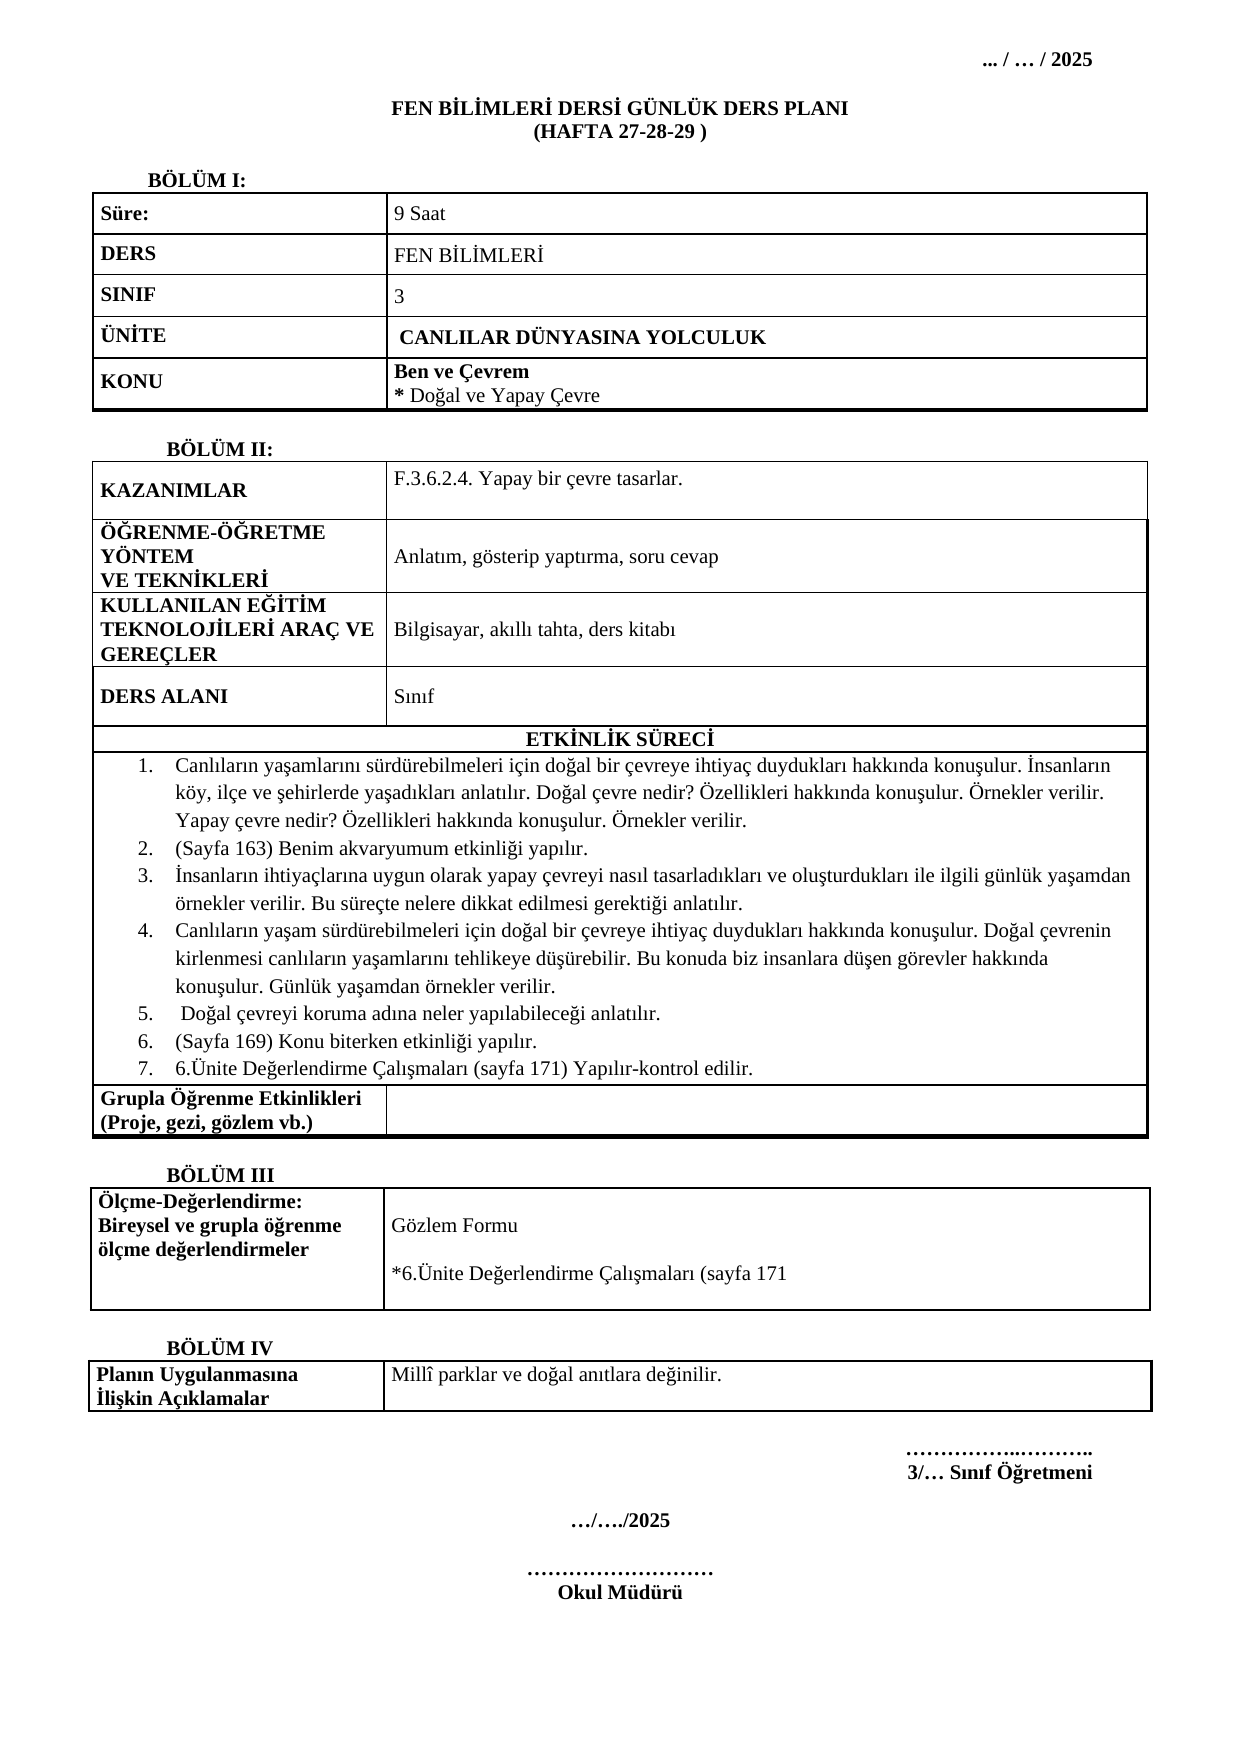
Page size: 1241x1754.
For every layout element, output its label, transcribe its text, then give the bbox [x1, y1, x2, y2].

table_header Planın Uygulanmasına İlişkin Açıklamalar [90, 1362, 383, 1410]
table_cell SINIF [94, 275, 386, 316]
table_cell ÜNİTE [94, 317, 386, 357]
table_cell 3 [388, 275, 1146, 316]
table_cell Bilgisayar, akıllı tahta, ders kitabı [387, 593, 1146, 666]
table_header 9 Saat [388, 194, 1146, 233]
text BÖLÜM II: [148, 436, 1092, 461]
text BÖLÜM I: [148, 168, 1092, 192]
table_cell ÖĞRENME-ÖĞRETME YÖNTEM VE TEKNİKLERİ [93, 520, 386, 592]
text ... / … / 2025 [148, 47, 1092, 71]
subtitle BÖLÜM III [148, 1163, 1092, 1187]
table_header Süre: [94, 194, 386, 233]
table_header Millî parklar ve doğal anıtlara değinilir. [385, 1362, 1150, 1410]
text (HAFTA 27-28-29 ) [148, 119, 1092, 143]
table_header KAZANIMLAR [93, 462, 386, 519]
text 3/… Sınıf Öğretmeni [148, 1460, 1092, 1484]
table_header Gözlem Formu *6.Ünite Değerlendirme Çalışmaları (sayfa 171 [385, 1189, 1149, 1309]
table_cell FEN BİLİMLERİ [388, 235, 1146, 274]
text Okul Müdürü [148, 1580, 1092, 1604]
table_header Ölçme-Değerlendirme: Bireysel ve grupla öğrenme ölçme değerlendirmeler [92, 1189, 383, 1309]
table_cell KULLANILAN EĞİTİM TEKNOLOJİLERİ ARAÇ VE GEREÇLER [93, 593, 386, 666]
table_cell DERS [94, 235, 386, 274]
table_cell Sınıf [387, 667, 1146, 725]
table_cell KONU [94, 359, 386, 408]
table_cell DERS ALANI [94, 667, 386, 725]
text ……………..……….. [148, 1436, 1092, 1460]
text FEN BİLİMLERİ DERSİ GÜNLÜK DERS PLANI [148, 95, 1092, 119]
table_cell Canlıların yaşamlarını sürdürebilmeleri için doğal bir çevreye ihtiyaç duydukları hakkında konuşulur. İnsanların köy, ilçe ve şehirlerde yaşadıkları anlatılır. Doğal çevre nedir? Özellikleri hakkında konuşulur. Örnekler verilir. Yapay çevre nedir? Özellikleri hakkında konuşulur. Örnekler verilir. (Sayfa 163) Benim akvaryumum etkinliği yapılır. İnsanların ihtiyaçlarına uygun olarak yapay çevreyi nasıl tasarladıkları ve oluşturdukları ile ilgili günlük yaşamdan örnekler verilir. Bu süreçte nelere dikkat edilmesi gerektiği anlatılır. Canlıların yaşam sürdürebilmeleri için doğal bir çevreye ihtiyaç duydukları hakkında konuşulur. Doğal çevrenin kirlenmesi canlıların yaşamlarını tehlikeye düşürebilir. Bu konuda biz insanlara düşen görevler hakkında konuşulur. Günlük yaşamdan örnekler verilir. Doğal çevreyi koruma adına neler yapılabileceği anlatılır. (Sayfa 169) Konu biterken etkinliği yapılır. 6.Ünite Değerlendirme Çalışmaları (sayfa 171) Yapılır-kontrol edilir. [94, 753, 1146, 1084]
text …/…./2025 [148, 1508, 1092, 1532]
table_cell Anlatım, gösterip yaptırma, soru cevap [387, 520, 1146, 592]
table_cell CANLILAR DÜNYASINA YOLCULUK [388, 317, 1146, 357]
text ……………………… [148, 1556, 1092, 1580]
table_cell Ben ve Çevrem * Doğal ve Yapay Çevre [388, 359, 1146, 408]
subtitle BÖLÜM IV [148, 1336, 1092, 1359]
table_header F.3.6.2.4. Yapay bir çevre tasarlar. [387, 462, 1147, 519]
table_cell [387, 1086, 1146, 1134]
table_cell Grupla Öğrenme Etkinlikleri (Proje, gezi, gözlem vb.) [94, 1086, 386, 1134]
table_cell ETKİNLİK SÜRECİ [94, 727, 1146, 751]
